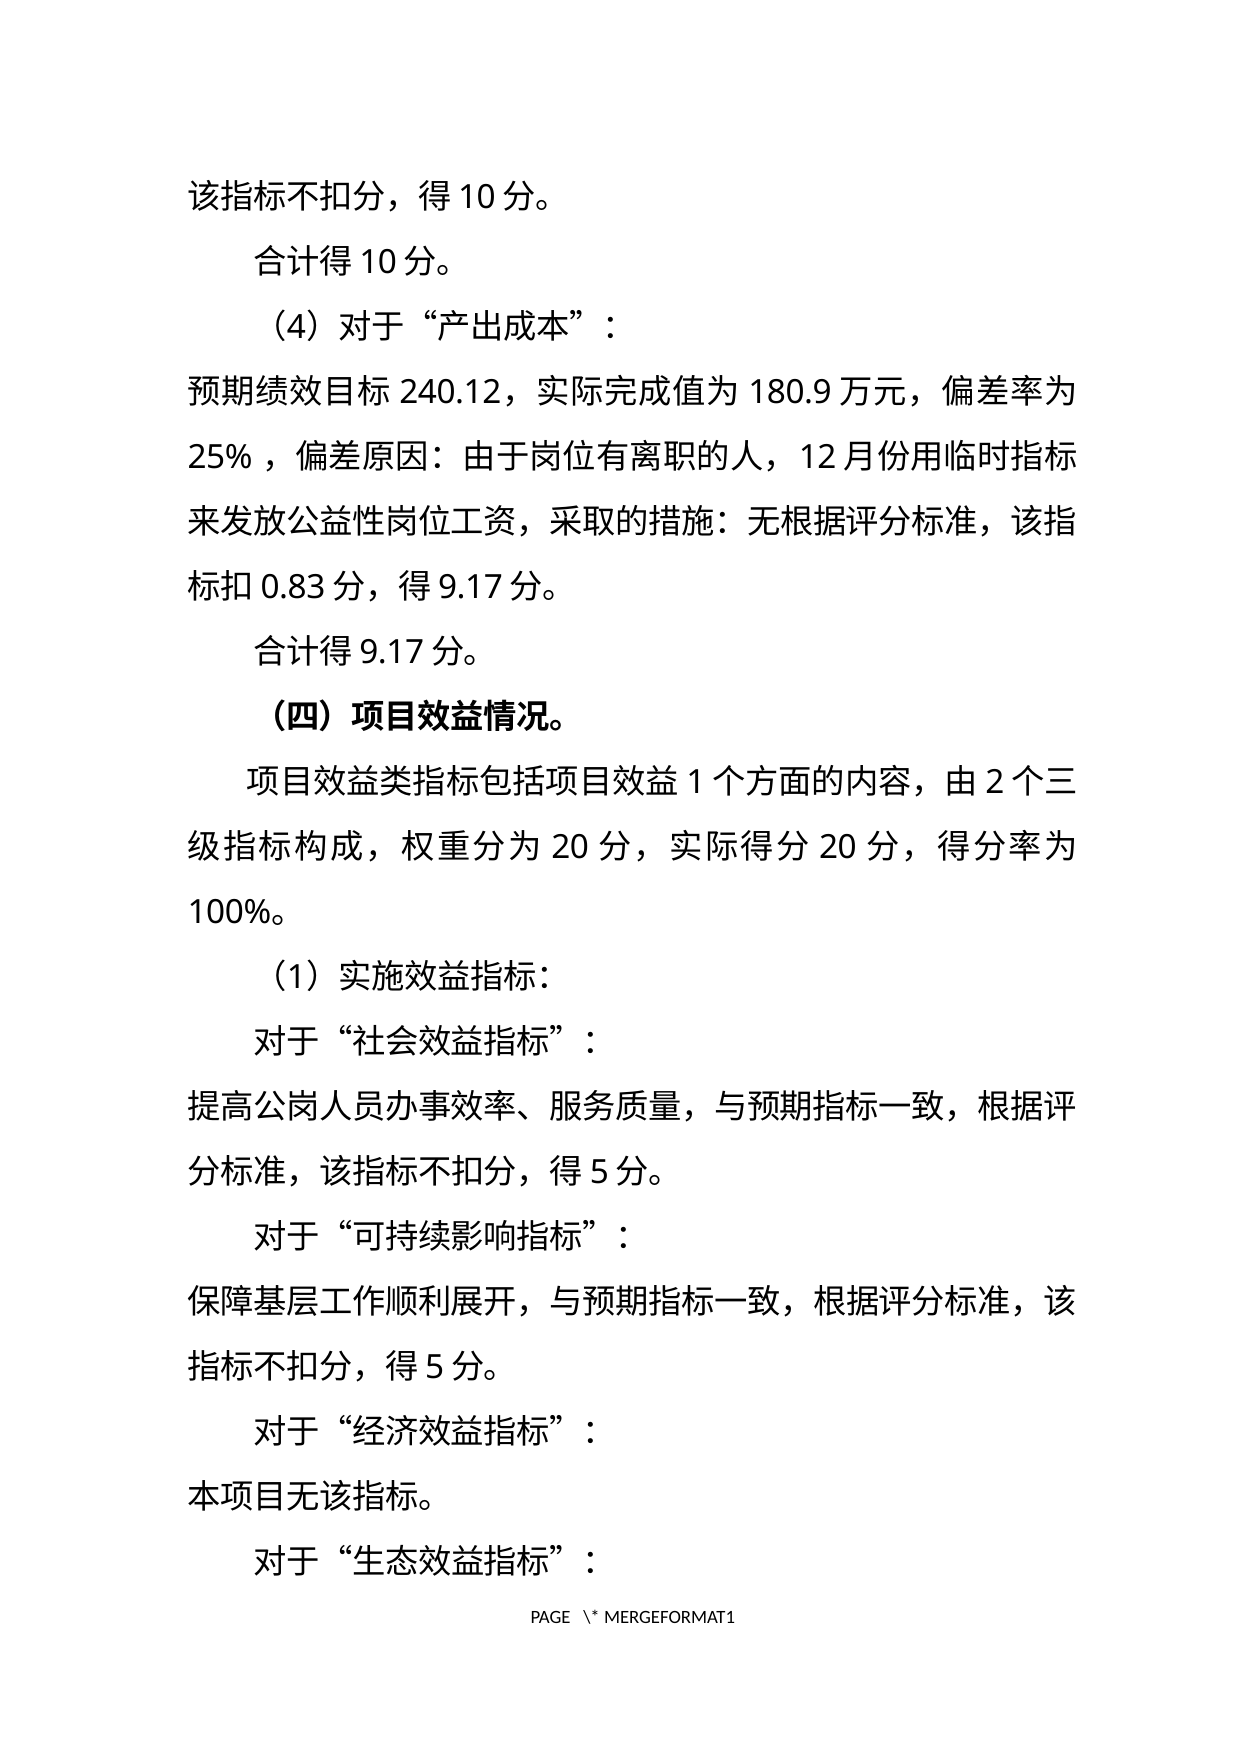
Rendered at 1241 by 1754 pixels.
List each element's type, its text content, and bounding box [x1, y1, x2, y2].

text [187, 162, 1078, 682]
text （四）项目效益情况。 [187, 682, 1078, 747]
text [187, 747, 1078, 1592]
